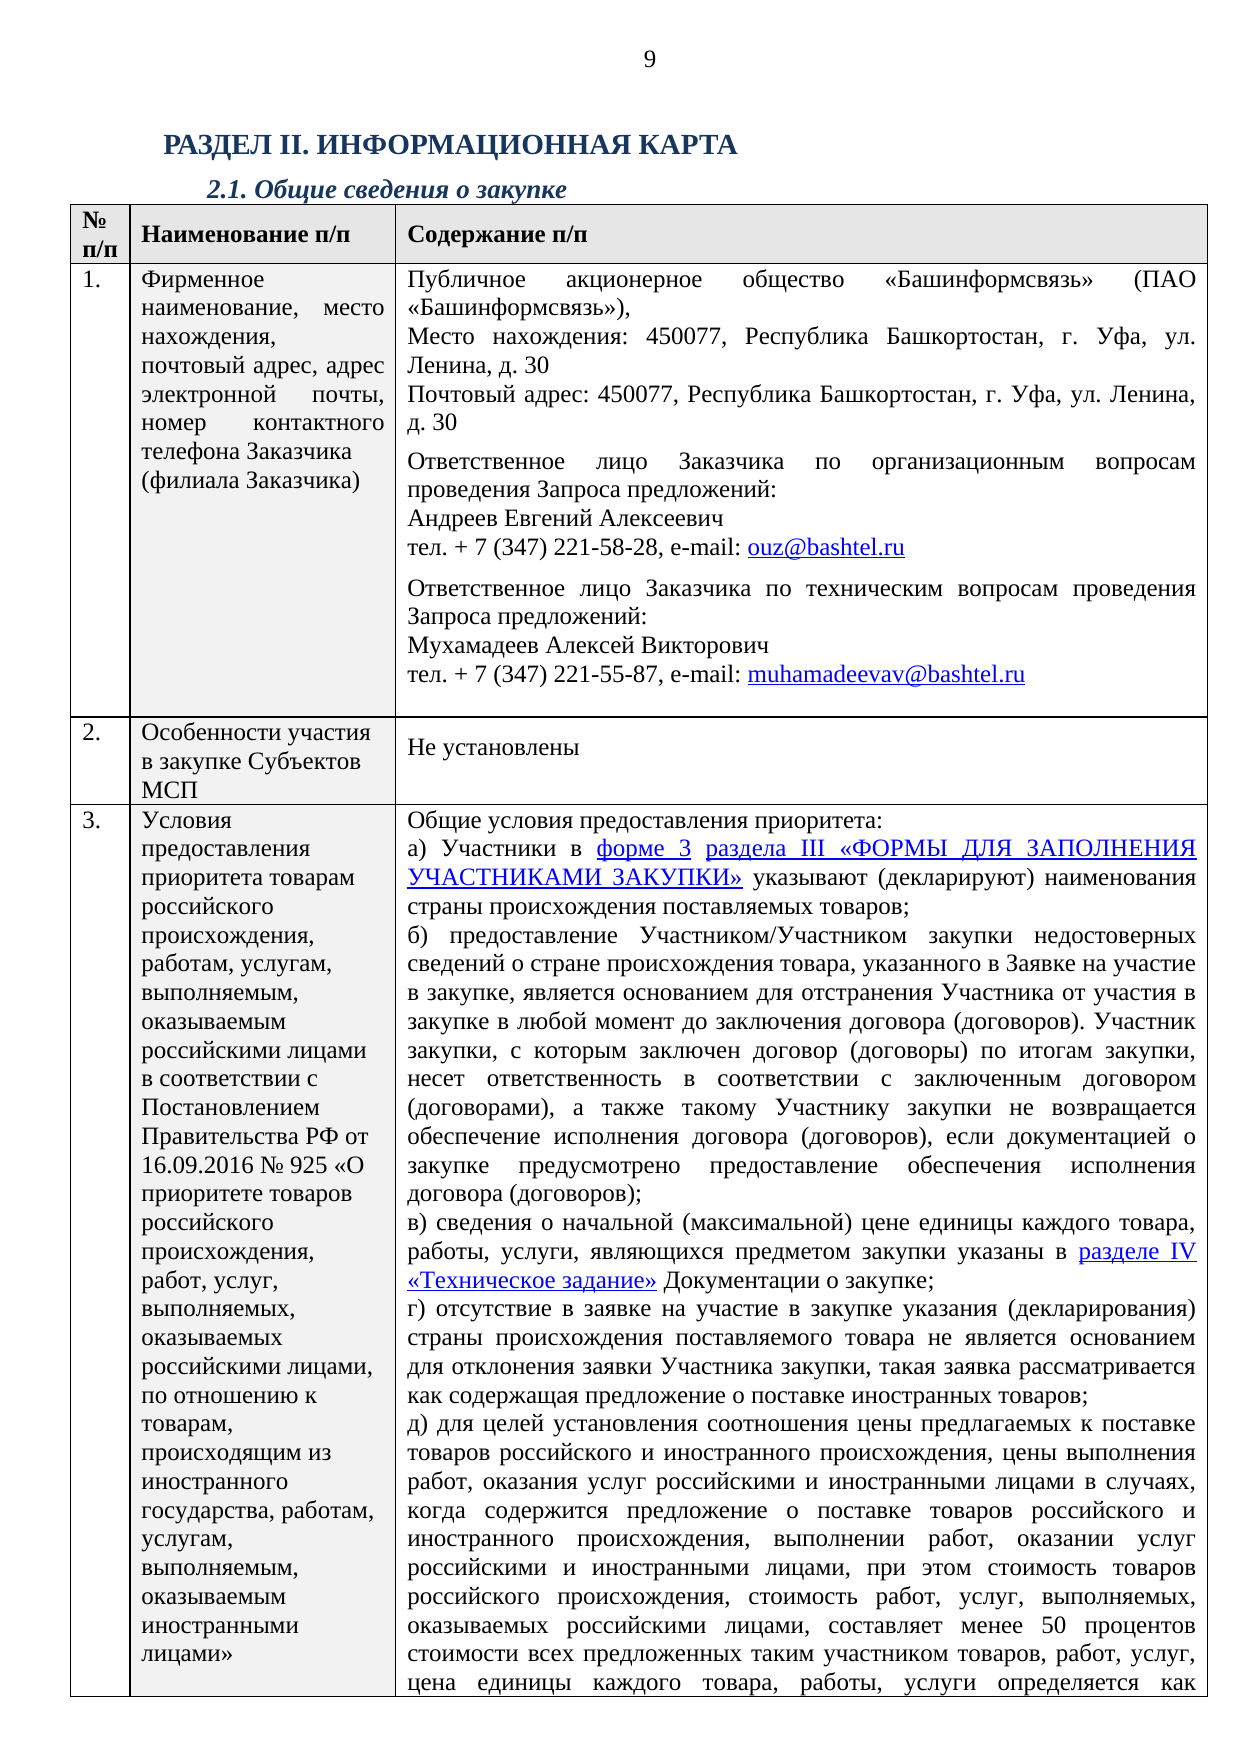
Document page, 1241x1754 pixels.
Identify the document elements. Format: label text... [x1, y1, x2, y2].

table_header № п/п [71, 205, 129, 263]
table_cell Фирменное наименование, место нахождения, почтовый адрес, адрес электронной почты, номер контактного телефона Заказчика (филиала Заказчика) [131, 264, 395, 716]
text РАЗДЕЛ II. ИНФОРМАЦИОННАЯ КАРТА [163, 127, 1181, 160]
table_cell [71, 718, 129, 804]
table_cell [71, 264, 129, 716]
table_cell Не установлены [396, 718, 1207, 804]
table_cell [396, 805, 1207, 1696]
table_header Содержание п/п [396, 205, 1207, 263]
table_cell Публичное акционерное общество «Башинформсвязь» (ПАО «Башинформсвязь»), Место нахождения: 450077, Республика Башкортостан, г. Уфа, ул. Ленина, д. 30 Почтовый адрес: 450077, Республика Башкортостан, г. Уфа, ул. Ленина, д. 30 Ответственное лицо Заказчика по организационным вопросам проведения Запроса предложений: Андреев Евгений Алексеевич тел. + 7 (347) 221-58-28, e-mail: ouz@bashtel.ru Ответственное лицо Заказчика по техническим вопросам проведения Запроса предложений: Мухамадеев Алексей Викторович тел. + 7 (347) 221-55-87, e-mail: muhamadeevav@bashtel.ru [396, 264, 1207, 716]
table_cell Особенности участия в закупке Субъектов МСП [131, 718, 395, 804]
table_cell [71, 805, 129, 1696]
table_header Наименование п/п [131, 205, 395, 263]
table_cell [131, 805, 395, 1696]
text 2.1. Общие сведения о закупке [207, 173, 1181, 204]
